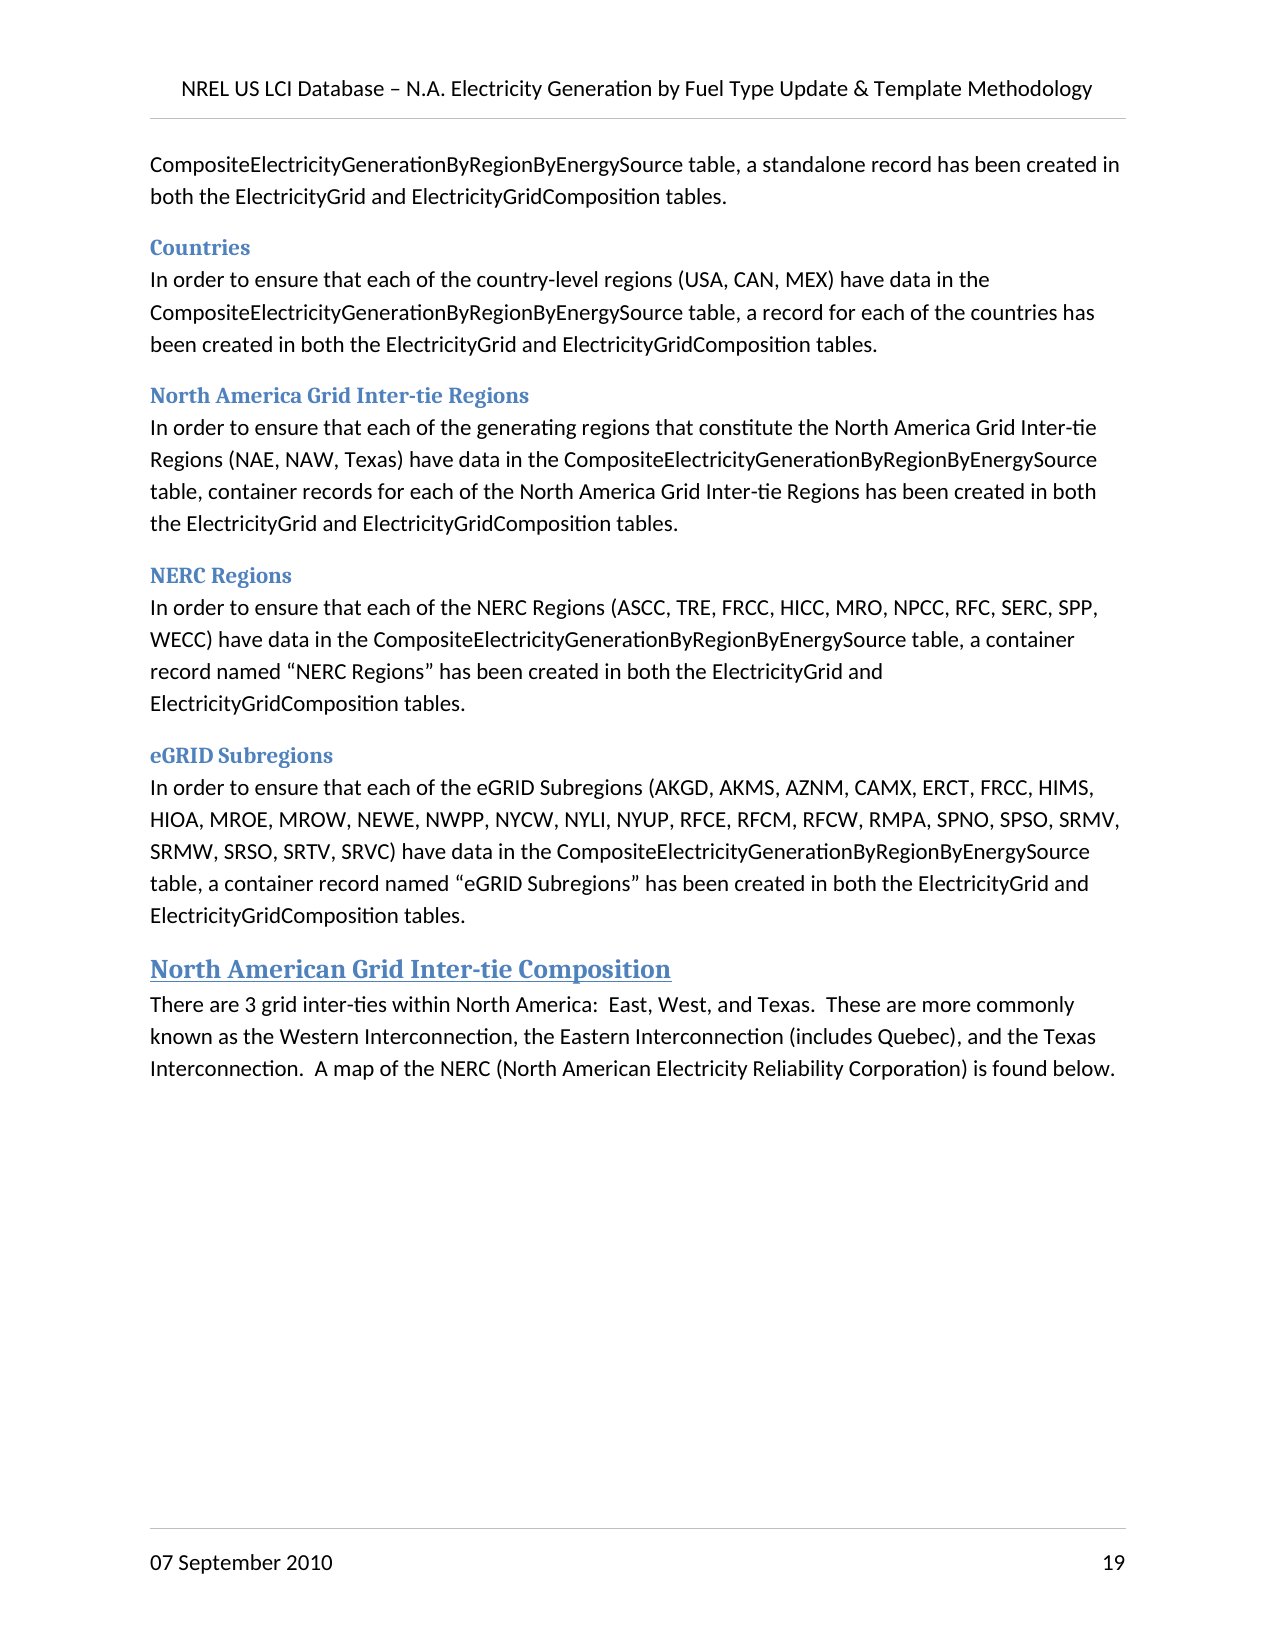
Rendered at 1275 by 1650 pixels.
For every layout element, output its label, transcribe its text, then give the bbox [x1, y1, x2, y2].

text In order to ensure that each of the eGRID Subregions (AKGD, AKMS, AZNM, CAMX, ERCT, FRCC, HIMS, HIOA, MROE, MROW, NEWE, NWPP, NYCW, NYLI, NYUP, RFCE, RFCM, RFCW, RMPA, SPNO, SPSO, SRMV, SRMW, SRSO, SRTV, SRVC) have data in the CompositeElectricityGenerationByRegionByEnergySource table, a container record named “eGRID Subregions” has been created in both the ElectricityGrid and ElectricityGridComposition tables. [150, 773, 1125, 929]
subtitle eGRID Subregions [150, 742, 1125, 769]
text There are 3 grid inter-ties within North America: East, West, and Texas. These are more commonly known as the Western Interconnection, the Eastern Interconnection (includes Quebec), and the Texas Interconnection. A map of the NERC (North American Electricity Reliability Corporation) is found below. [150, 990, 1125, 1082]
text In order to ensure that each of the generating regions that constitute the North America Grid Inter-tie Regions (NAE, NAW, Texas) have data in the CompositeElectricityGenerationByRegionByEnergySource table, container records for each of the North America Grid Inter-tie Regions has been created in both the ElectricityGrid and ElectricityGridComposition tables. [150, 413, 1125, 538]
text In order to ensure that each of the NERC Regions (ASCC, TRE, FRCC, HICC, MRO, NPCC, RFC, SERC, SPP, WECC) have data in the CompositeElectricityGenerationByRegionByEnergySource table, a container record named “NERC Regions” has been created in both the ElectricityGrid and ElectricityGridComposition tables. [150, 593, 1125, 717]
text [150, 150, 1125, 210]
subtitle Countries [150, 235, 1125, 262]
subtitle NERC Regions [150, 563, 1125, 589]
subtitle North American Grid Inter-tie Composition [150, 954, 1125, 986]
text In order to ensure that each of the country-level regions (USA, CAN, MEX) have data in the CompositeElectricityGenerationByRegionByEnergySource table, a record for each of the countries has been created in both the ElectricityGrid and ElectricityGridComposition tables. [150, 265, 1125, 358]
subtitle North America Grid Inter-tie Regions [150, 383, 1125, 409]
